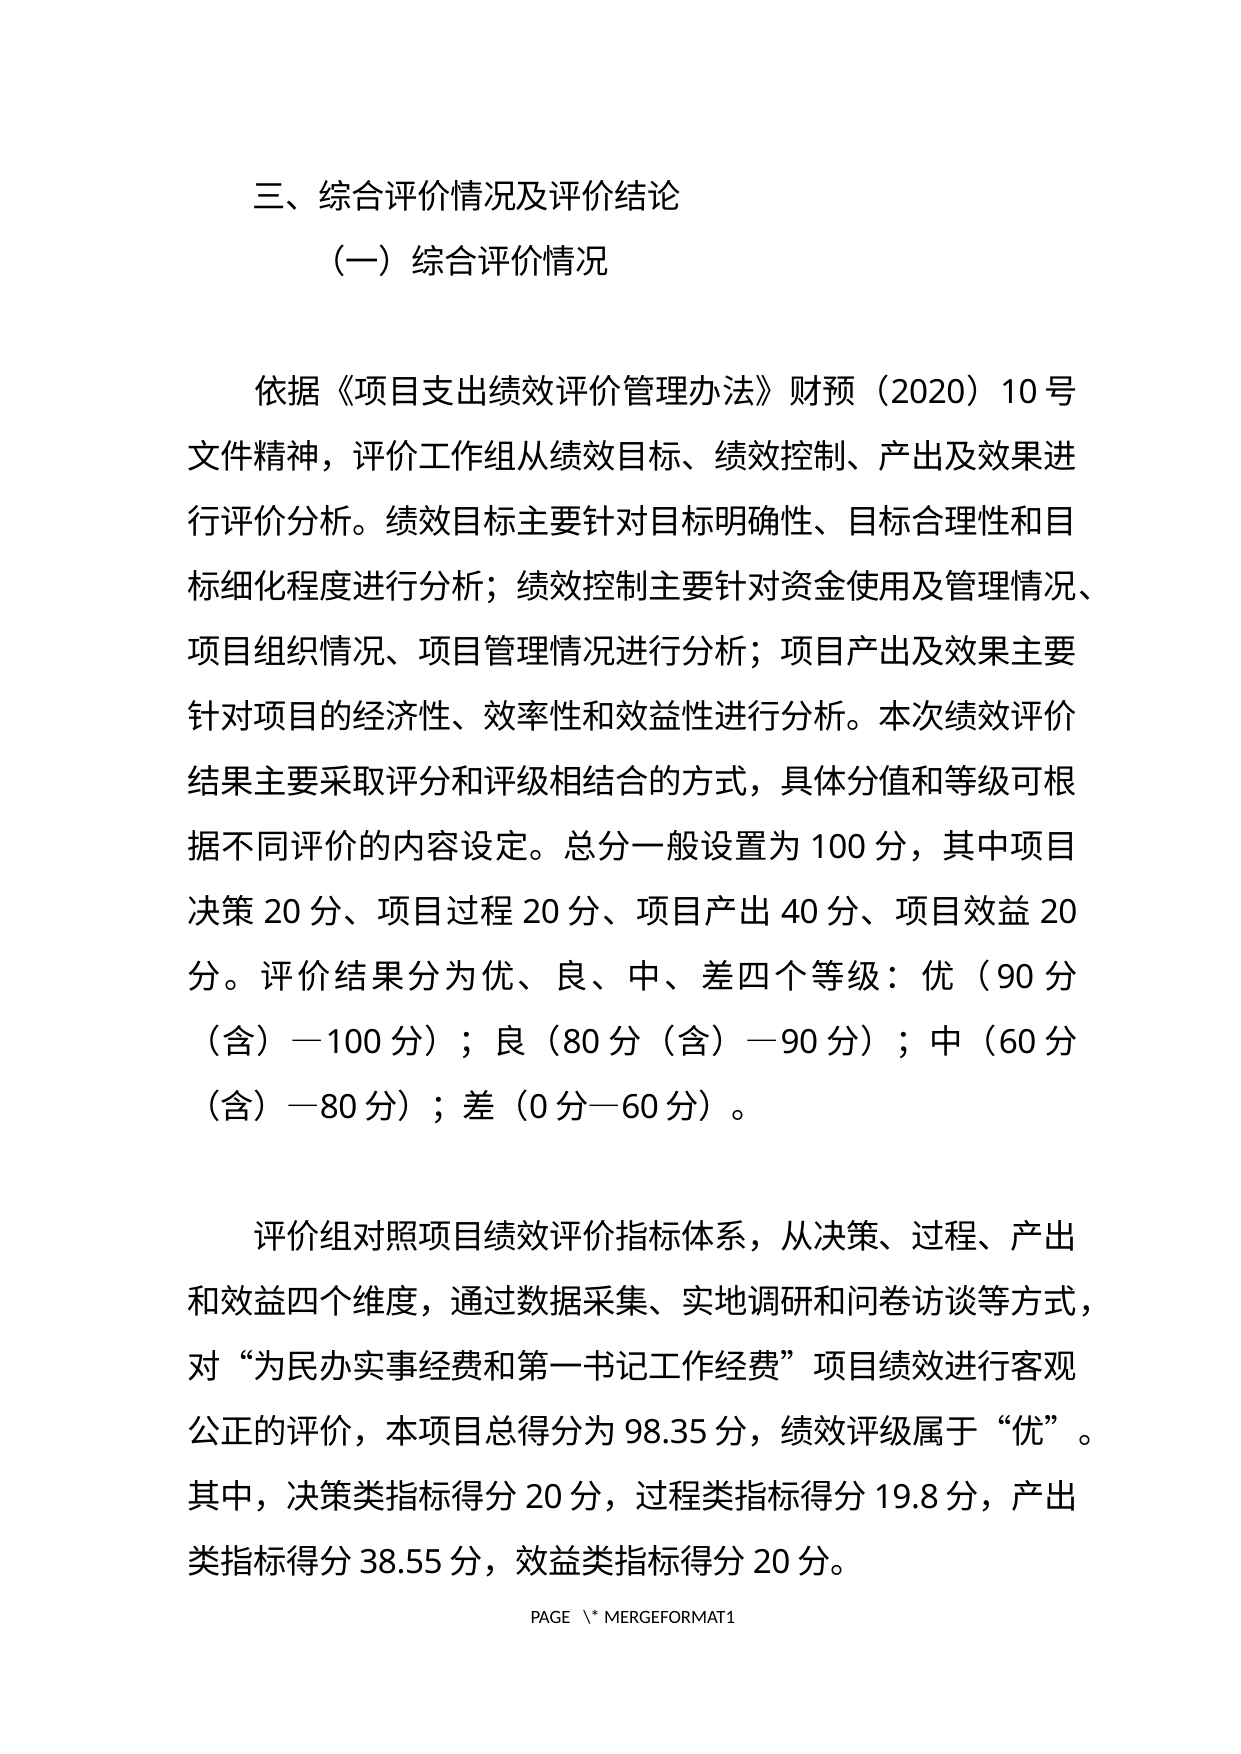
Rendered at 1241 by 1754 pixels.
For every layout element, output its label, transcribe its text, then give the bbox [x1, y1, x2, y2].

text 三、综合评价情况及评价结论 [187, 162, 1078, 227]
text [187, 227, 1078, 1592]
